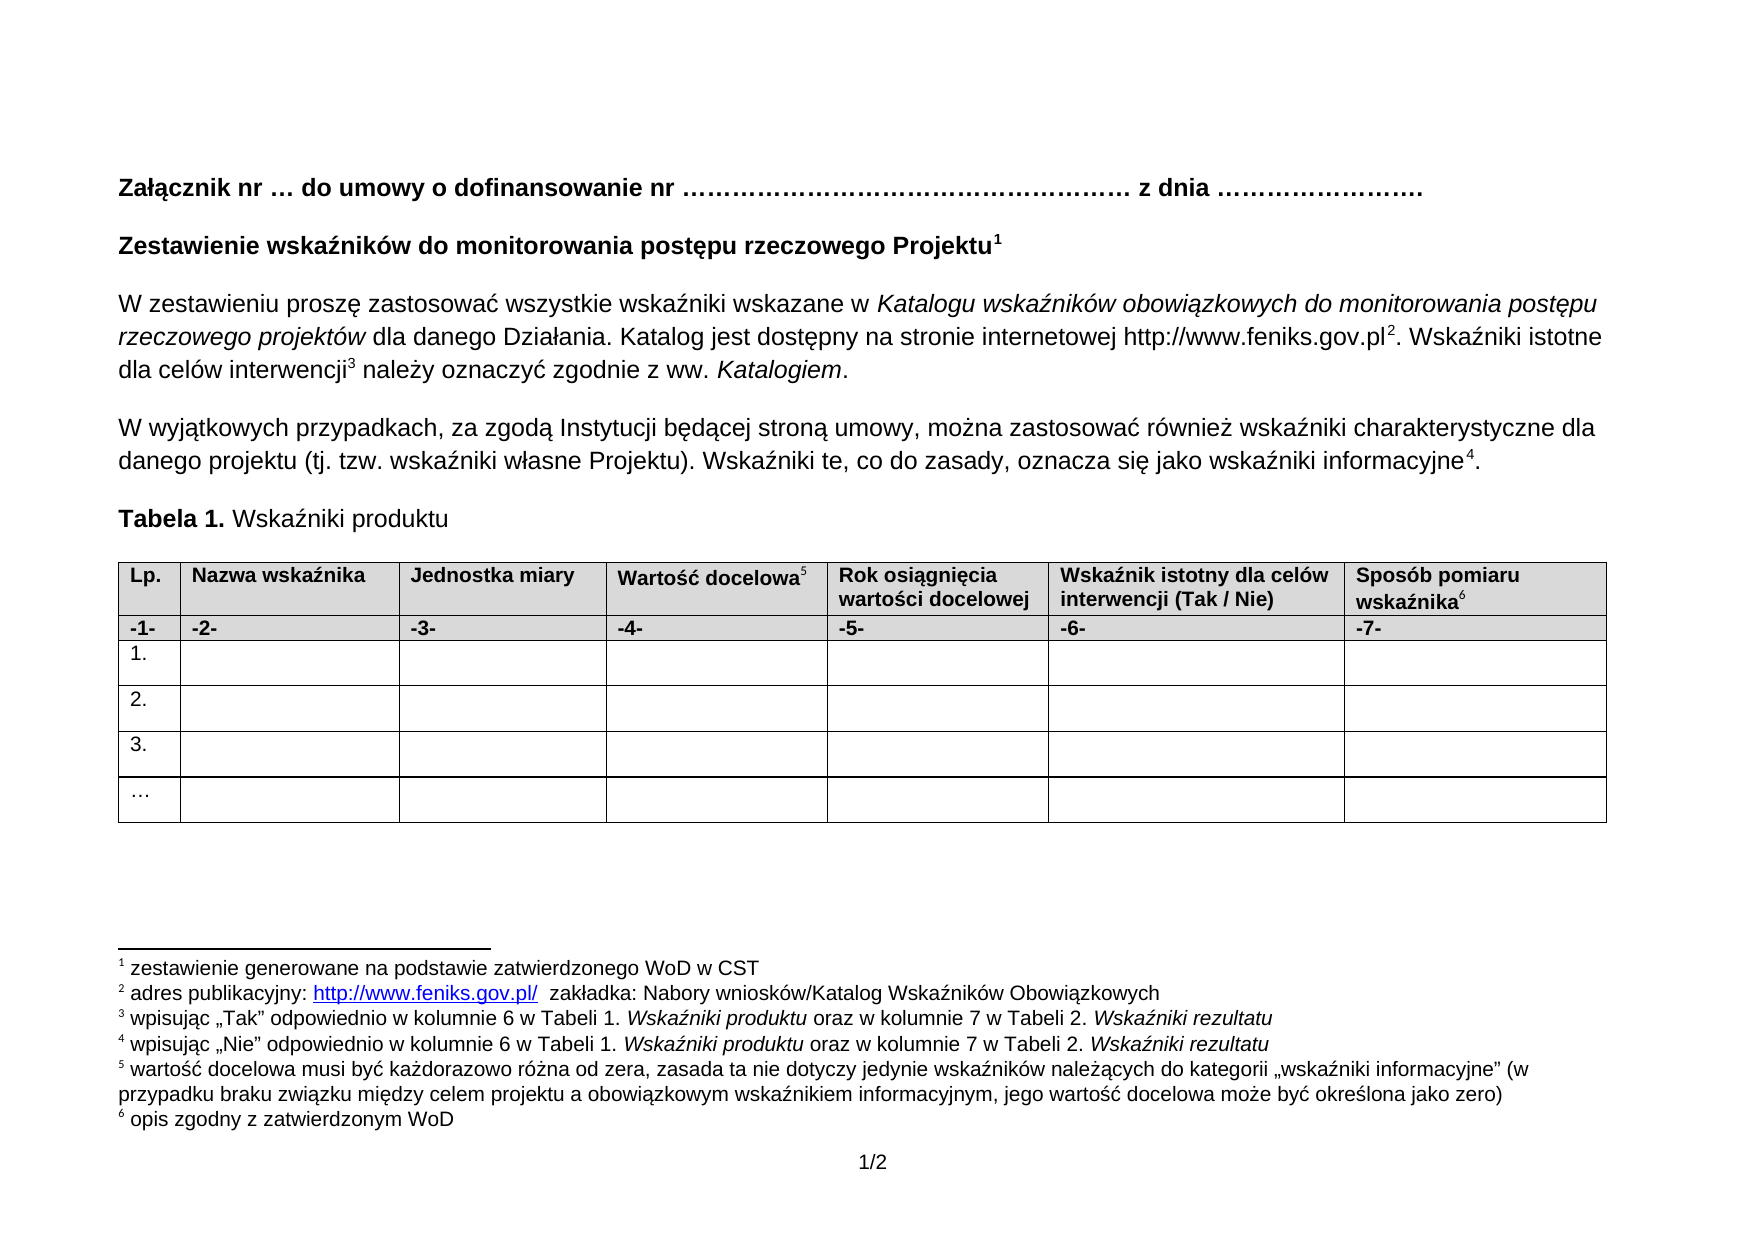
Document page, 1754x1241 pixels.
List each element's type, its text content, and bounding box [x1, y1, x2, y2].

text Zestawienie wskaźników do monitorowania postępu rzeczowego Projektu [118, 231, 1606, 259]
table_cell [1049, 732, 1344, 776]
table_cell [400, 778, 606, 822]
table_cell [1345, 732, 1606, 776]
table_cell [1345, 778, 1606, 822]
table_cell [400, 641, 606, 685]
table_cell 1. [119, 641, 180, 685]
table_cell [1345, 641, 1606, 685]
table_cell [828, 641, 1048, 685]
table_header Jednostka miary [400, 563, 606, 615]
text W wyjątkowych przypadkach, za zgodą Instytucji będącej stroną umowy, można zastosować również wskaźniki charakterystyczne dla danego projektu (tj. tzw. wskaźniki własne Projektu). Wskaźniki te, co do zasady, oznacza się jako wskaźniki informacyjne. [118, 413, 1606, 474]
table_cell [828, 686, 1048, 731]
table_header Wartość docelowa [607, 563, 827, 615]
table_cell -7- [1345, 616, 1606, 640]
text W zestawieniu proszę zastosować wszystkie wskaźniki wskazane w Katalogu wskaźników obowiązkowych do monitorowania postępu rzeczowego projektów dla danego Działania. Katalog jest dostępny na stronie internetowej http://www.feniks.gov.pl. Wskaźniki istotne dla celów interwencji należy oznaczyć zgodnie z ww. Katalogiem. [118, 289, 1606, 383]
table_cell [181, 641, 399, 685]
table_cell 2. [119, 686, 180, 731]
table_cell [400, 732, 606, 776]
table_cell -1- [119, 616, 180, 640]
table_cell [1049, 778, 1344, 822]
table_cell -2- [181, 616, 399, 640]
table_cell 3. [119, 732, 180, 776]
table_cell -5- [828, 616, 1048, 640]
table_header Lp. [119, 563, 180, 615]
table_cell [828, 732, 1048, 776]
table_cell -3- [400, 616, 606, 640]
table_cell [607, 686, 827, 731]
table_cell [607, 778, 827, 822]
table_cell [400, 686, 606, 731]
table_header Sposób pomiaru wskaźnika [1345, 563, 1606, 615]
table_cell [181, 686, 399, 731]
table_cell [1345, 686, 1606, 731]
table_cell [1049, 641, 1344, 685]
table_cell [181, 732, 399, 776]
table_cell … [119, 778, 180, 822]
table_cell [607, 641, 827, 685]
table_header Wskaźnik istotny dla celów interwencji (Tak / Nie) [1049, 563, 1344, 615]
table_cell [181, 778, 399, 822]
table_cell [607, 732, 827, 776]
text Załącznik nr … do umowy o dofinansowanie nr ……………………………………………… z dnia ……………………. [118, 173, 1606, 201]
table_cell [828, 778, 1048, 822]
table_cell -4- [607, 616, 827, 640]
table_cell [1049, 686, 1344, 731]
table_header Nazwa wskaźnika [181, 563, 399, 615]
text Tabela 1. Wskaźniki produktu [118, 504, 1606, 533]
table_cell -6- [1049, 616, 1344, 640]
table_header Rok osiągnięcia wartości docelowej [828, 563, 1048, 615]
